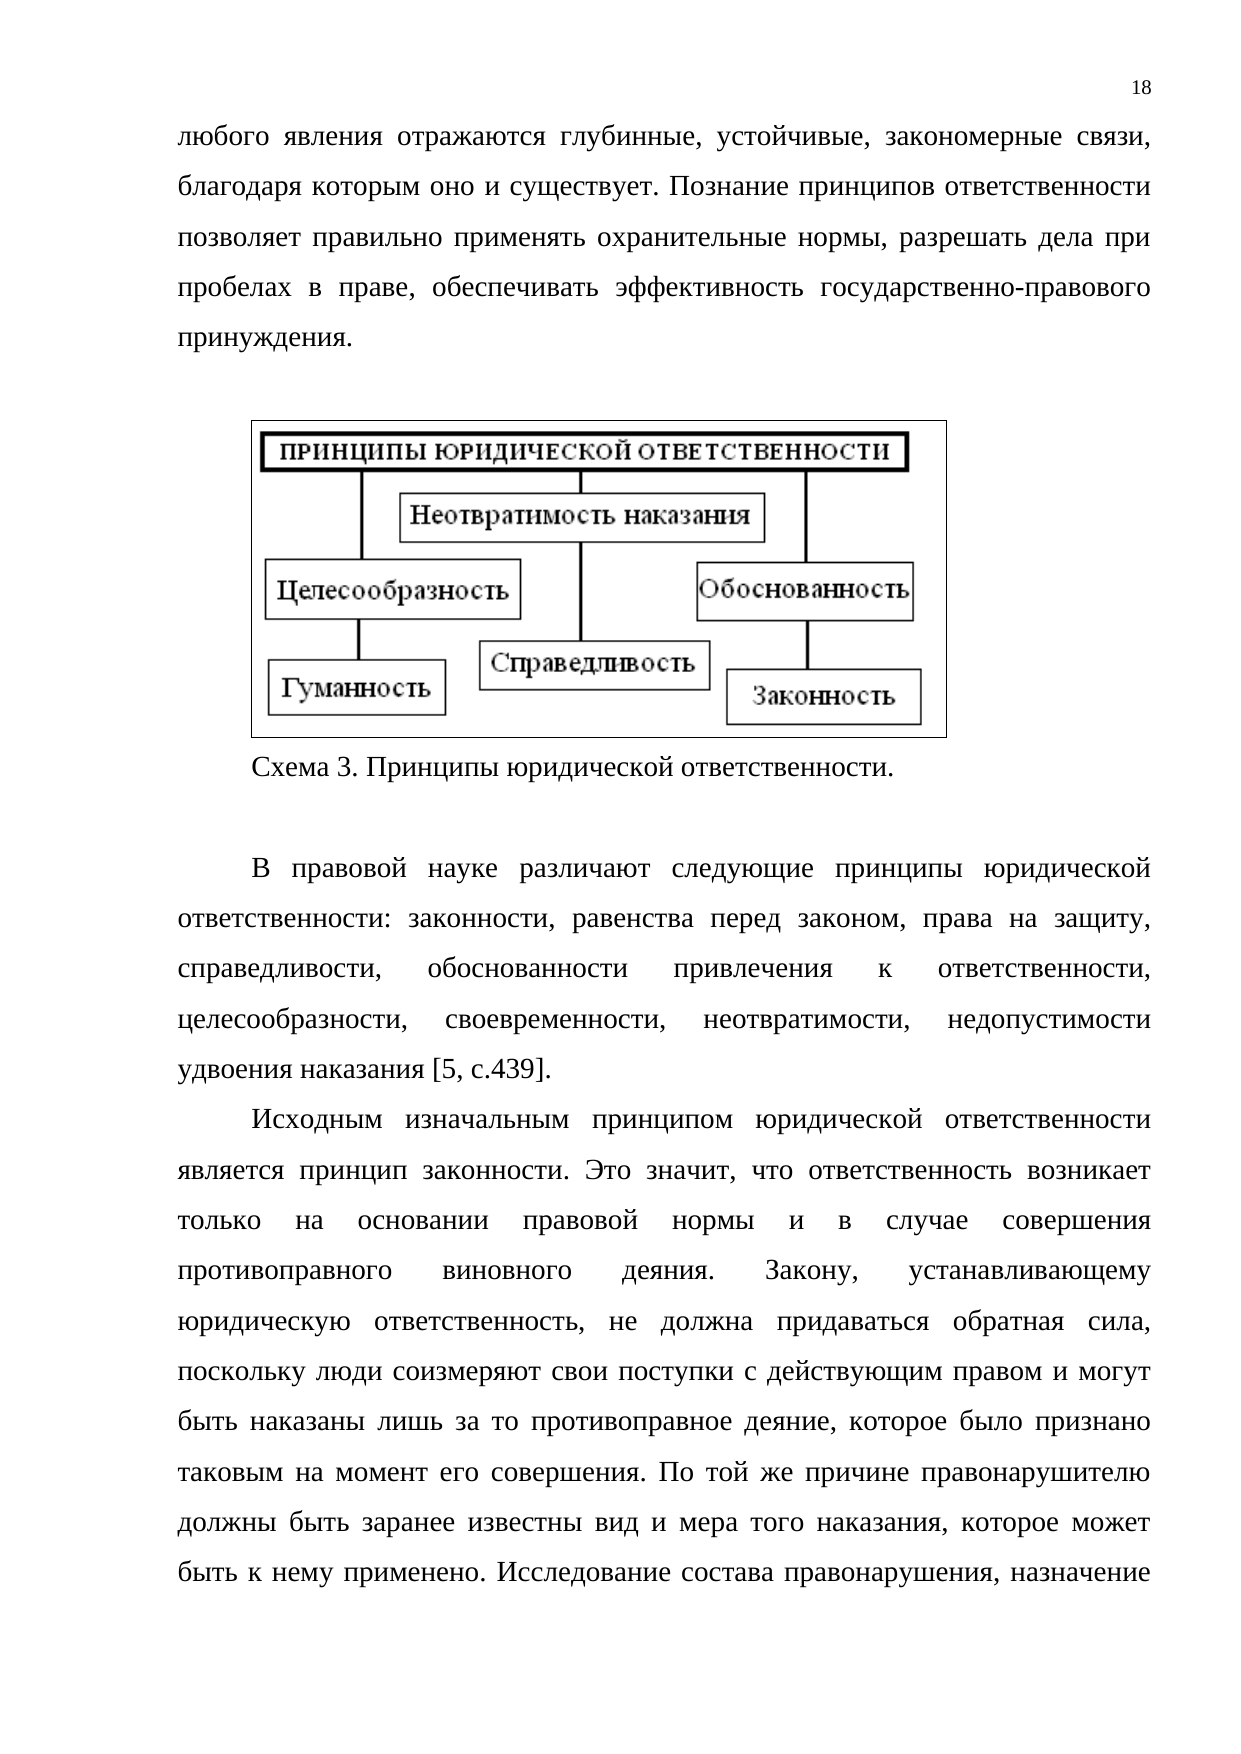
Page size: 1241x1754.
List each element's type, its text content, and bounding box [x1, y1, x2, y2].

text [177, 118, 1152, 353]
picture [252, 421, 946, 737]
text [177, 1101, 1152, 1588]
text Схема 3. Принципы юридической ответственности. [177, 749, 1152, 783]
text В правовой науке различают следующие принципы юридической ответственности: законности, равенства перед законом, права на защиту, справедливости, обоснованности привлечения к ответственности, целесообразности, своевременности, неотвратимости, недопустимости удвоения наказания [5, с.439]. [177, 850, 1152, 1085]
